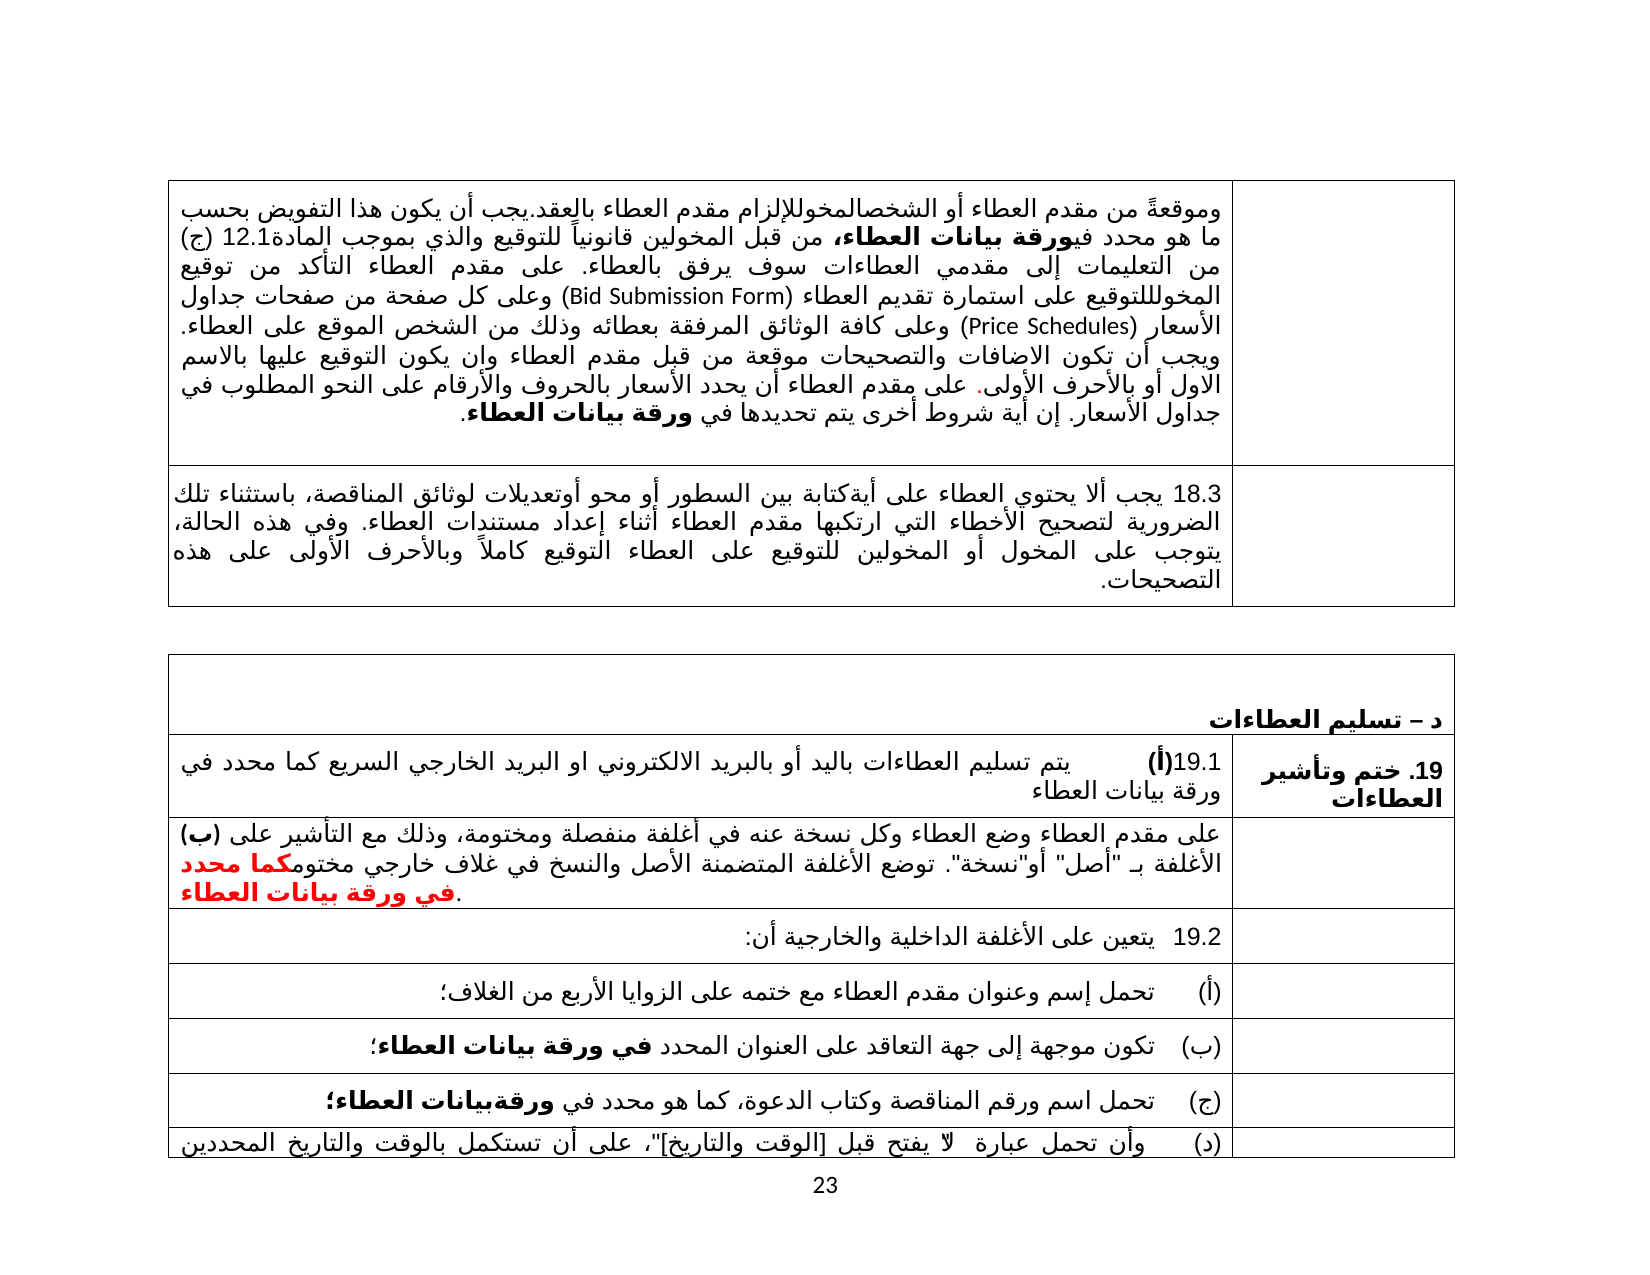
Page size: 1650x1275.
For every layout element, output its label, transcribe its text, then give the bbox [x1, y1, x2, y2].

table_cell [1233, 1074, 1454, 1127]
table_cell 19.2 يتعين على الأغلفة الداخلية والخارجية أن: [169, 909, 1232, 963]
table_cell [1233, 181, 1454, 465]
table_cell (ب) على مقدم العطاء وضع العطاء وكل نسخة عنه في أغلفة منفصلة ومختومة، وذلك مع التأشير على الأغلفة بـ "أصل" أو"نسخة". توضع الأغلفة المتضمنة الأصل والنسخ في غلاف خارجي مختومكما محدد في ورقة بيانات العطاء. [169, 818, 1232, 908]
table_cell [1233, 964, 1454, 1018]
table_cell (أ) تحمل إسم وعنوان مقدم العطاء مع ختمه على الزوايا الأربع من الغلاف؛ [169, 964, 1232, 1018]
table_cell 19. ختم وتأشير العطاءات [1233, 735, 1454, 817]
table_header د – تسليم العطاءات [169, 655, 1454, 734]
table_cell 18.3 يجب ألا يحتوي العطاء على أيةكتابة بين السطور أو محو أوتعديلات لوثائق المناقصة، باستثناء تلك الضرورية لتصحيح الأخطاء التي ارتكبها مقدم العطاء أثناء إعداد مستندات العطاء. وفي هذه الحالة، يتوجب على المخول أو المخولين للتوقيع على العطاء التوقيع كاملاً وبالأحرف الأولى على هذه التصحيحات. [169, 466, 1232, 606]
table_cell (ب) تكون موجهة إلى جهة التعاقد على العنوان المحدد في ورقة بيانات العطاء؛ [169, 1019, 1232, 1072]
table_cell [169, 181, 1232, 465]
table_cell [1233, 909, 1454, 963]
table_cell [1233, 818, 1454, 908]
table_cell (ج) تحمل اسم ورقم المناقصة وكتاب الدعوة، كما هو محدد في ورقةبيانات العطاء؛ [169, 1074, 1232, 1127]
table_cell [1233, 466, 1454, 606]
table_cell 19.1(أ) يتم تسليم العطاءات باليد أو بالبريد الالكتروني او البريد الخارجي السريع كما محدد في ورقة بيانات العطاء [169, 735, 1232, 817]
table_cell [1233, 1019, 1454, 1072]
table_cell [169, 1128, 1232, 1157]
table_cell [1233, 1128, 1454, 1157]
